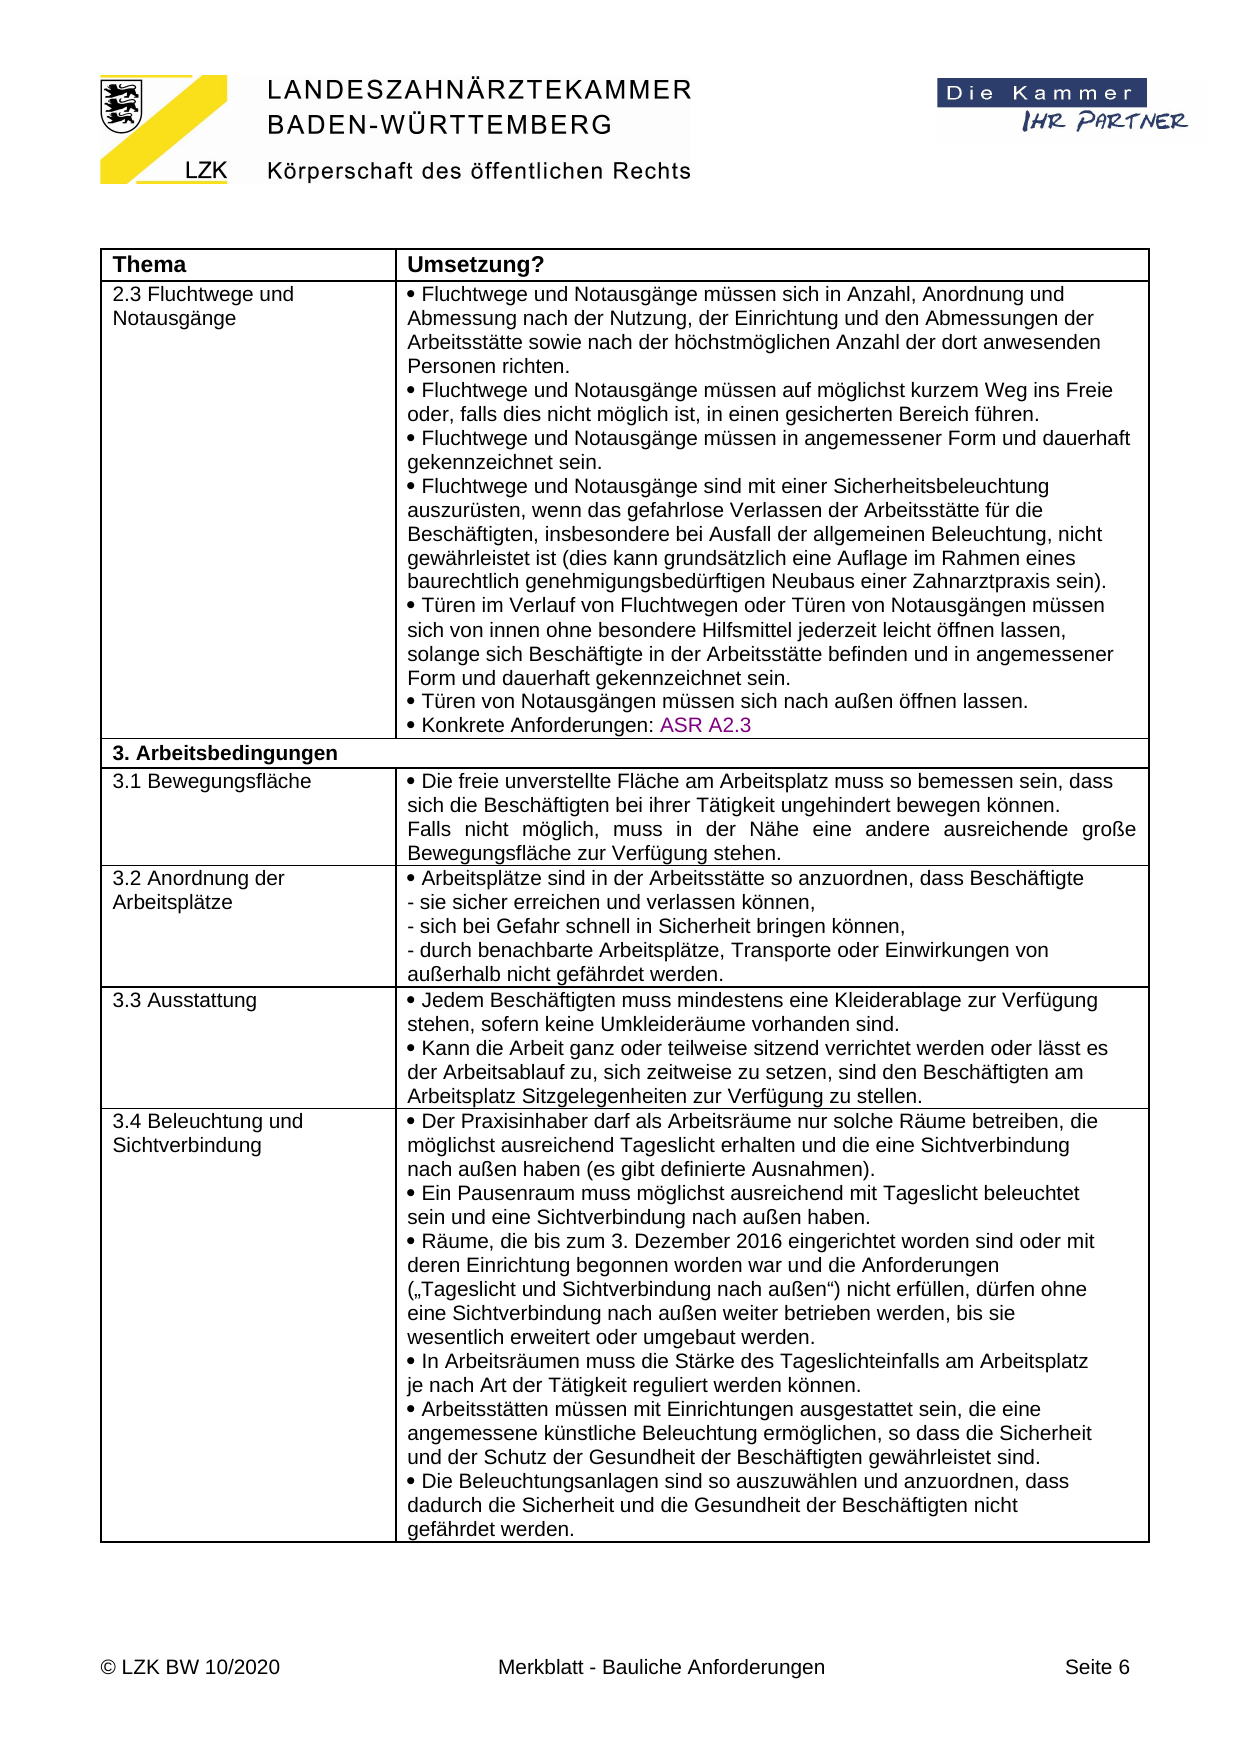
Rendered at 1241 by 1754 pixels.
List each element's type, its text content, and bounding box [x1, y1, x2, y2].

table_cell 3.4 Beleuchtung und Sichtverbindung [102, 1109, 395, 1541]
table_cell 2.3 Fluchtwege und Notausgänge [102, 282, 395, 737]
picture [100, 75, 691, 184]
table_header Thema [102, 250, 395, 280]
picture [937, 78, 1209, 146]
table_header Umsetzung? [397, 250, 1148, 280]
table_cell Die freie unverstellte Fläche am Arbeitsplatz muss so bemessen sein, dass sich die Beschäftigten bei ihrer Tätigkeit ungehindert bewegen können. Falls nicht möglich, muss in der Nähe eine andere ausreichende große Bewegungsfläche zur Verfügung stehen. [397, 769, 1148, 864]
table_cell Der Praxisinhaber darf als Arbeitsräume nur solche Räume betreiben, die möglichst ausreichend Tageslicht erhalten und die eine Sichtverbindung nach außen haben (es gibt definierte Ausnahmen). Ein Pausenraum muss möglichst ausreichend mit Tageslicht beleuchtet sein und eine Sichtverbindung nach außen haben. Räume, die bis zum 3. Dezember 2016 eingerichtet worden sind oder mit deren Einrichtung begonnen worden war und die Anforderungen („Tageslicht und Sichtverbindung nach außen“) nicht erfüllen, dürfen ohne eine Sichtverbindung nach außen weiter betrieben werden, bis sie wesentlich erweitert oder umgebaut werden. In Arbeitsräumen muss die Stärke des Tageslichteinfalls am Arbeitsplatz je nach Art der Tätigkeit reguliert werden können. Arbeitsstätten müssen mit Einrichtungen ausgestattet sein, die eine angemessene künstliche Beleuchtung ermöglichen, so dass die Sicherheit und der Schutz der Gesundheit der Beschäftigten gewährleistet sind. Die Beleuchtungsanlagen sind so auszuwählen und anzuordnen, dass dadurch die Sicherheit und die Gesundheit der Beschäftigten nicht gefährdet werden. [397, 1109, 1148, 1541]
table_cell 3.1 Bewegungsfläche [102, 769, 395, 864]
table_cell 3.3 Ausstattung [102, 988, 395, 1108]
table_cell 3. Arbeitsbedingungen [102, 739, 1148, 767]
table_cell Jedem Beschäftigten muss mindestens eine Kleiderablage zur Verfügung stehen, sofern keine Umkleideräume vorhanden sind. Kann die Arbeit ganz oder teilweise sitzend verrichtet werden oder lässt es der Arbeitsablauf zu, sich zeitweise zu setzen, sind den Beschäftigten am Arbeitsplatz Sitzgelegenheiten zur Verfügung zu stellen. [397, 988, 1148, 1108]
table_cell 3.2 Anordnung der Arbeitsplätze [102, 866, 395, 986]
table_cell Fluchtwege und Notausgänge müssen sich in Anzahl, Anordnung und Abmessung nach der Nutzung, der Einrichtung und den Abmessungen der Arbeitsstätte sowie nach der höchstmöglichen Anzahl der dort anwesenden Personen richten. Fluchtwege und Notausgänge müssen auf möglichst kurzem Weg ins Freie oder, falls dies nicht möglich ist, in einen gesicherten Bereich führen. Fluchtwege und Notausgänge müssen in angemessener Form und dauerhaft gekennzeichnet sein. Fluchtwege und Notausgänge sind mit einer Sicherheitsbeleuchtung auszurüsten, wenn das gefahrlose Verlassen der Arbeitsstätte für die Beschäftigten, insbesondere bei Ausfall der allgemeinen Beleuchtung, nicht gewährleistet ist (dies kann grundsätzlich eine Auflage im Rahmen eines baurechtlich genehmigungsbedürftigen Neubaus einer Zahnarztpraxis sein). Türen im Verlauf von Fluchtwegen oder Türen von Notausgängen müssen sich von innen ohne besondere Hilfsmittel jederzeit leicht öffnen lassen, solange sich Beschäftigte in der Arbeitsstätte befinden und in angemessener Form und dauerhaft gekennzeichnet sein. Türen von Notausgängen müssen sich nach außen öffnen lassen. Konkrete Anforderungen: ASR A2.3 [397, 282, 1148, 737]
table_cell Arbeitsplätze sind in der Arbeitsstätte so anzuordnen, dass Beschäftigte - sie sicher erreichen und verlassen können, - sich bei Gefahr schnell in Sicherheit bringen können, - durch benachbarte Arbeitsplätze, Transporte oder Einwirkungen von außerhalb nicht gefährdet werden. [397, 866, 1148, 986]
